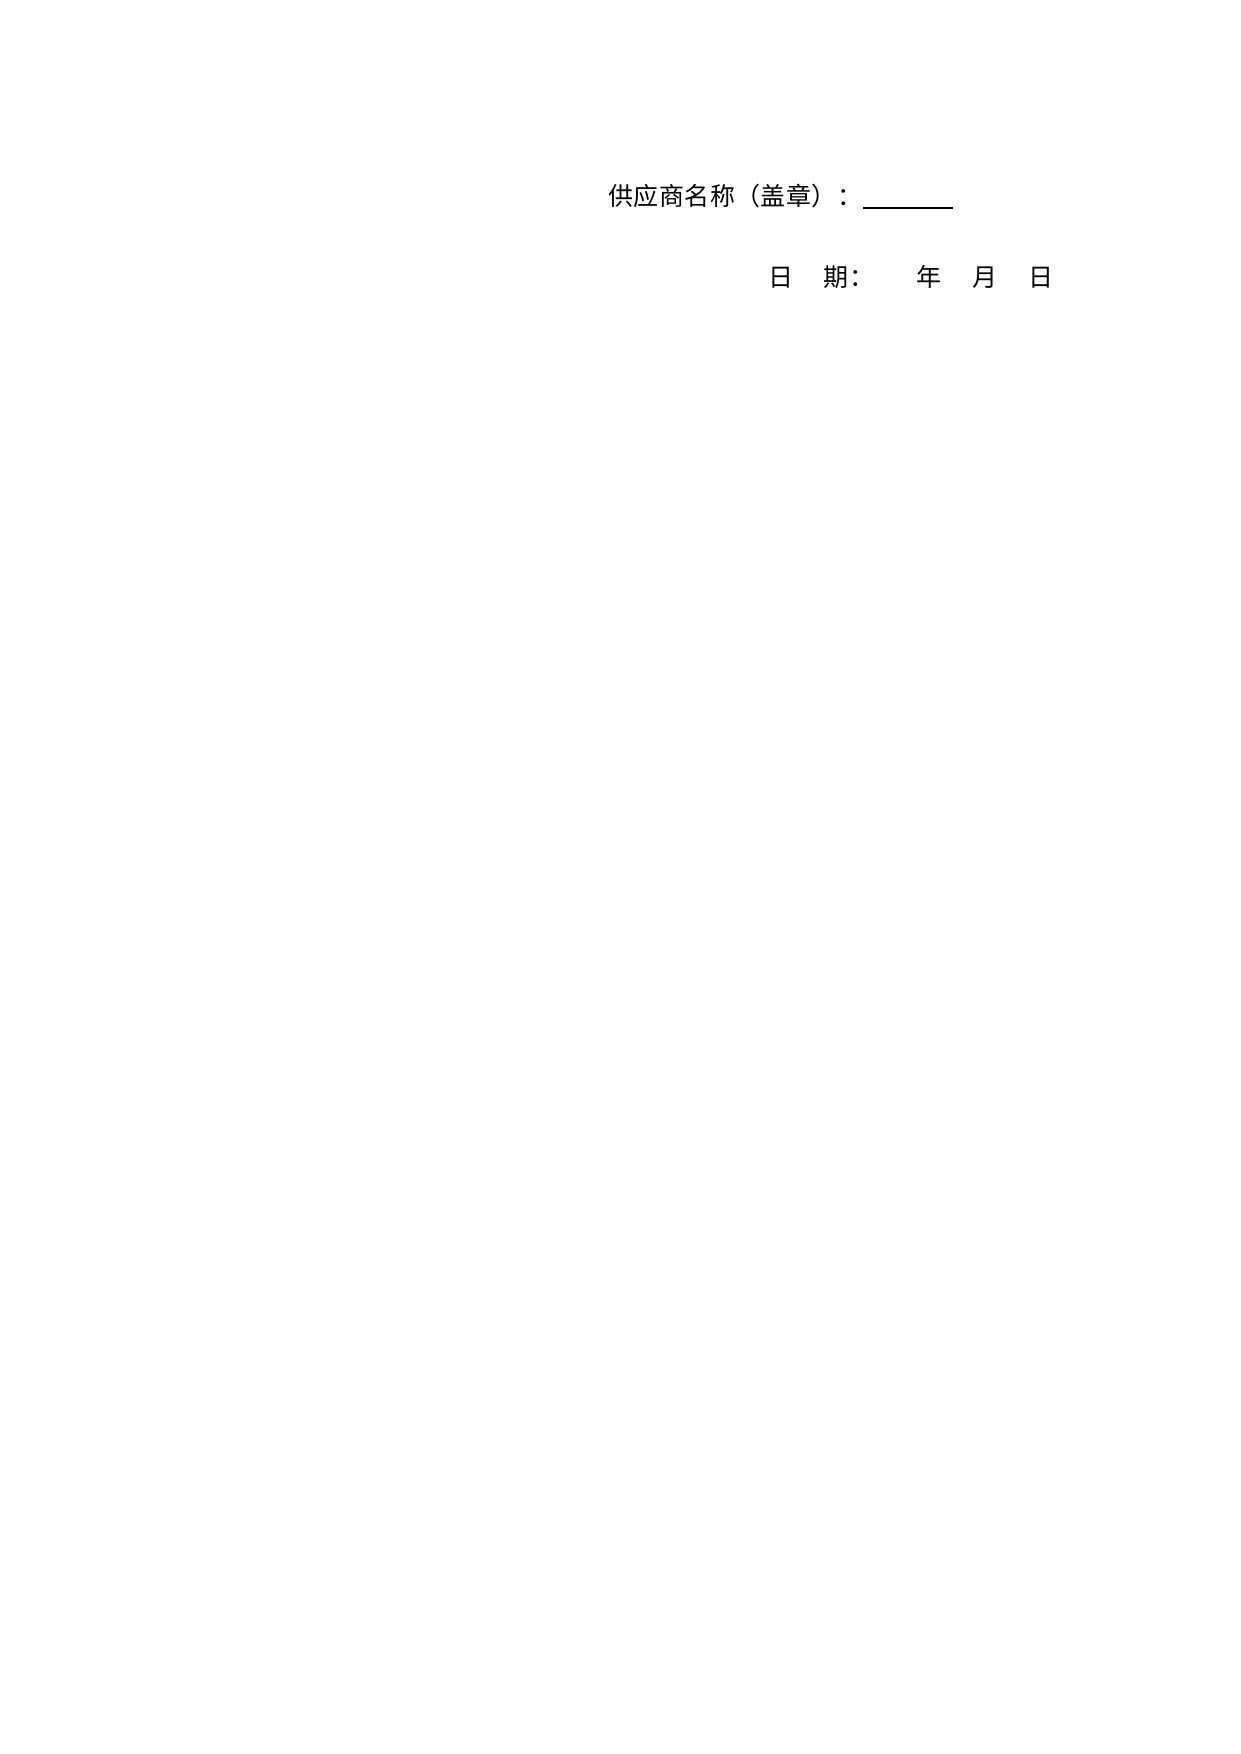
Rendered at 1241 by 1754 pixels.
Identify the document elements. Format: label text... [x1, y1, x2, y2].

text 日 期： 年 月 日 [187, 243, 1053, 308]
text 供应商名称（盖章）： [187, 162, 1053, 227]
